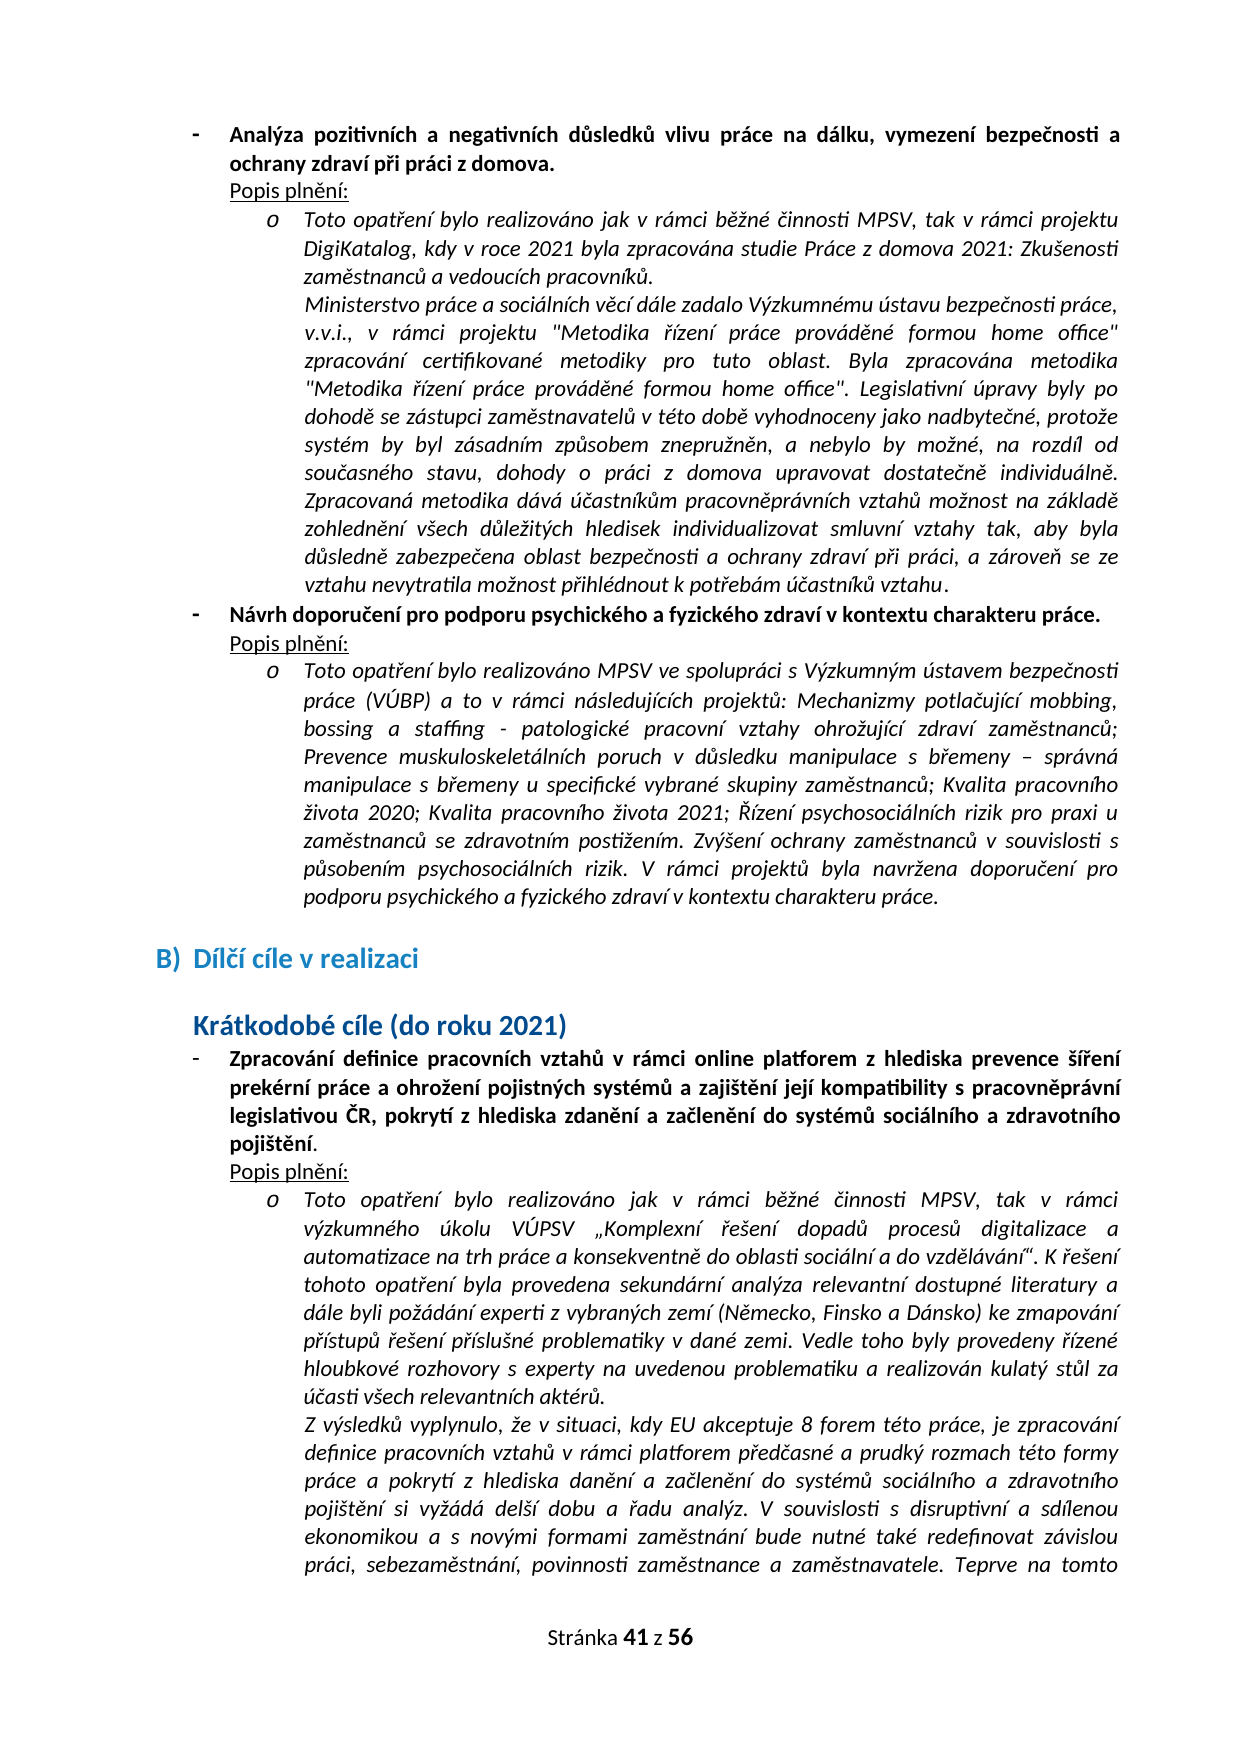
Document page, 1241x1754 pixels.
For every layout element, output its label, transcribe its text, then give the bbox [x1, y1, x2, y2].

list Ministerstvo práce a sociálních věcí dále zadalo Výzkumnému ústavu bezpečnosti práce, v.v.i., v rámci projektu "Metodika řízení práce prováděné formou home office" zpracování certifikované metodiky pro tuto oblast. Byla zpracována metodika "Metodika řízení práce prováděné formou home office". Legislativní úpravy byly po dohodě se zástupci zaměstnavatelů v této době vyhodnoceny jako nadbytečné, protože systém by byl zásadním způsobem znepružněn, a nebylo by možné, na rozdíl od současného stavu, dohody o práci z domova upravovat dostatečně individuálně. Zpracovaná metodika dává účastníkům pracovněprávních vztahů možnost na základě zohlednění všech důležitých hledisek individualizovat smluvní vztahy tak, aby byla důsledně zabezpečena oblast bezpečnosti a ochrany zdraví při práci, a zároveň se ze vztahu nevytratila možnost přihlédnout k potřebám účastníků vztahu. [304, 290, 1122, 598]
list Popis plnění: [229, 1157, 1122, 1185]
list Popis plnění: [229, 629, 1122, 657]
list Popis plnění: [229, 177, 1122, 205]
list Návrh doporučení pro podporu psychického a fyzického zdraví v kontextu charakteru práce. [192, 598, 1122, 629]
list Toto opatření bylo realizováno MPSV ve spolupráci s Výzkumným ústavem bezpečnosti práce (VÚBP) a to v rámci následujících projektů: Mechanizmy potlačující mobbing, bossing a staffing - patologické pracovní vztahy ohrožující zdraví zaměstnanců; Prevence muskuloskeletálních poruch v důsledku manipulace s břemeny – správná manipulace s břemeny u specifické vybrané skupiny zaměstnanců; Kvalita pracovního života 2020; Kvalita pracovního života 2021; Řízení psychosociálních rizik pro praxi u zaměstnanců se zdravotním postižením. Zvýšení ochrany zaměstnanců v souvislosti s působením psychosociálních rizik. V rámci projektů byla navržena doporučení pro podporu psychického a fyzického zdraví v kontextu charakteru práce. [266, 657, 1122, 910]
list Zpracování definice pracovních vztahů v rámci online platforem z hlediska prevence šíření prekérní práce a ohrožení pojistných systémů a zajištění její kompatibility s pracovněprávní legislativou ČR, pokrytí z hlediska zdanění a začlenění do systémů sociálního a zdravotního pojištění. [192, 1042, 1122, 1157]
list Dílčí cíle v realizaci [156, 941, 1122, 976]
list Toto opatření bylo realizováno jak v rámci běžné činnosti MPSV, tak v rámci výzkumného úkolu VÚPSV „Komplexní řešení dopadů procesů digitalizace a automatizace na trh práce a konsekventně do oblasti sociální a do vzdělávání“. K řešení tohoto opatření byla provedena sekundární analýza relevantní dostupné literatury a dále byli požádání experti z vybraných zemí (Německo, Finsko a Dánsko) ke zmapování přístupů řešení příslušné problematiky v dané zemi. Vedle toho byly provedeny řízené hloubkové rozhovory s experty na uvedenou problematiku a realizován kulatý stůl za účasti všech relevantních aktérů. [266, 1185, 1122, 1410]
list Toto opatření bylo realizováno jak v rámci běžné činnosti MPSV, tak v rámci projektu DigiKatalog, kdy v roce 2021 byla zpracována studie Práce z domova 2021: Zkušenosti zaměstnanců a vedoucích pracovníků. [266, 205, 1122, 290]
list Analýza pozitivních a negativních důsledků vlivu práce na dálku, vymezení bezpečnosti a ochrany zdraví při práci z domova. [192, 118, 1122, 177]
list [304, 1410, 1122, 1578]
list Krátkodobé cíle (do roku 2021) [193, 1007, 1122, 1042]
